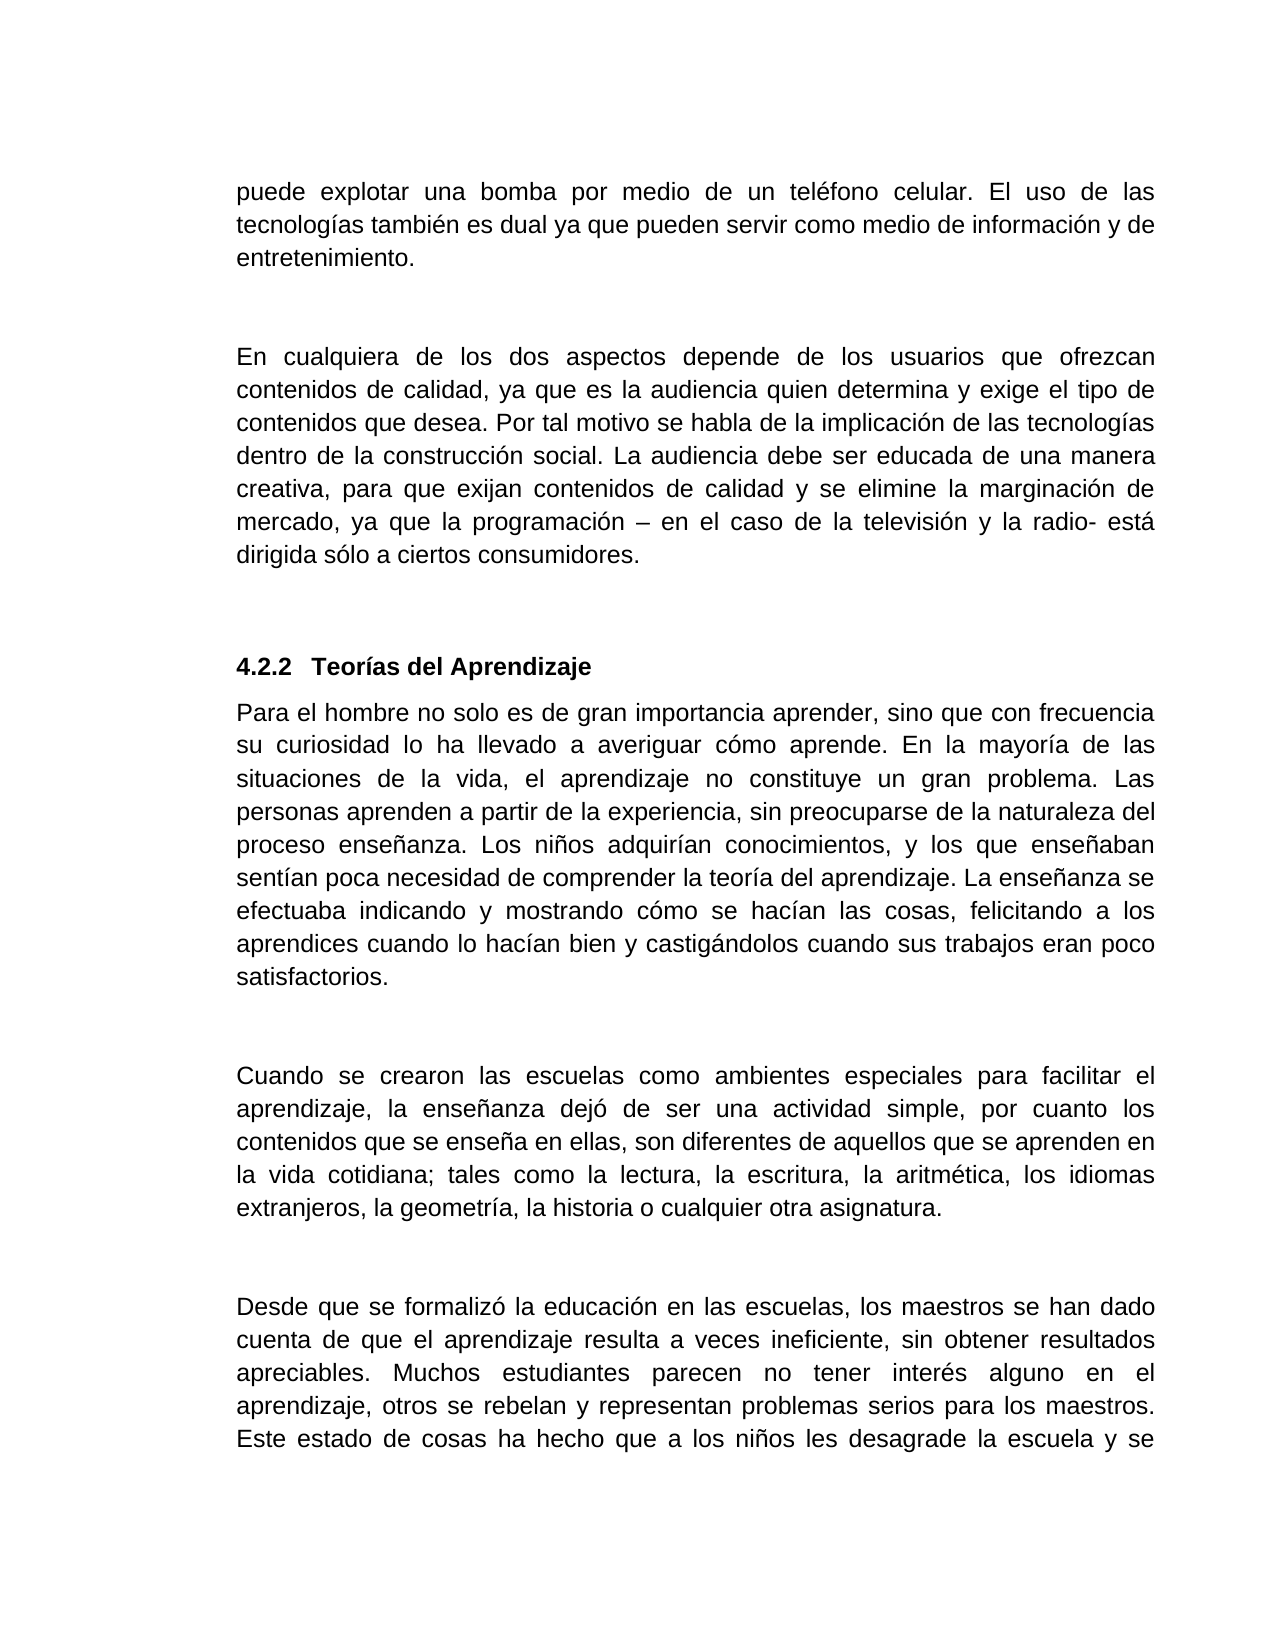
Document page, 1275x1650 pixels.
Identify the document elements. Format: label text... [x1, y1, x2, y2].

text Para el hombre no solo es de gran importancia aprender, sino que con frecuencia su curiosidad lo ha llevado a averiguar cómo aprende. En la mayoría de las situaciones de la vida, el aprendizaje no constituye un gran problema. Las personas aprenden a partir de la experiencia, sin preocuparse de la naturaleza del proceso enseñanza. Los niños adquirían conocimientos, y los que enseñaban sentían poca necesidad de comprender la teoría del aprendizaje. La enseñanza se efectuaba indicando y mostrando cómo se hacían las cosas, felicitando a los aprendices cuando lo hacían bien y castigándolos cuando sus trabajos eran poco satisfactorios. [236, 697, 1157, 990]
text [236, 177, 1157, 272]
text En cualquiera de los dos aspectos depende de los usuarios que ofrezcan contenidos de calidad, ya que es la audiencia quien determina y exige el tipo de contenidos que desea. Por tal motivo se habla de la implicación de las tecnologías dentro de la construcción social. La audiencia debe ser educada de una manera creativa, para que exijan contenidos de calidad y se elimine la marginación de mercado, ya que la programación – en el caso de la televisión y la radio- está dirigida sólo a ciertos consumidores. [236, 342, 1157, 569]
subtitle Teorías del Aprendizaje [236, 652, 1157, 681]
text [236, 1292, 1157, 1453]
text Cuando se crearon las escuelas como ambientes especiales para facilitar el aprendizaje, la enseñanza dejó de ser una actividad simple, por cuanto los contenidos que se enseña en ellas, son diferentes de aquellos que se aprenden en la vida cotidiana; tales como la lectura, la escritura, la aritmética, los idiomas extranjeros, la geometría, la historia o cualquier otra asignatura. [236, 1061, 1157, 1222]
